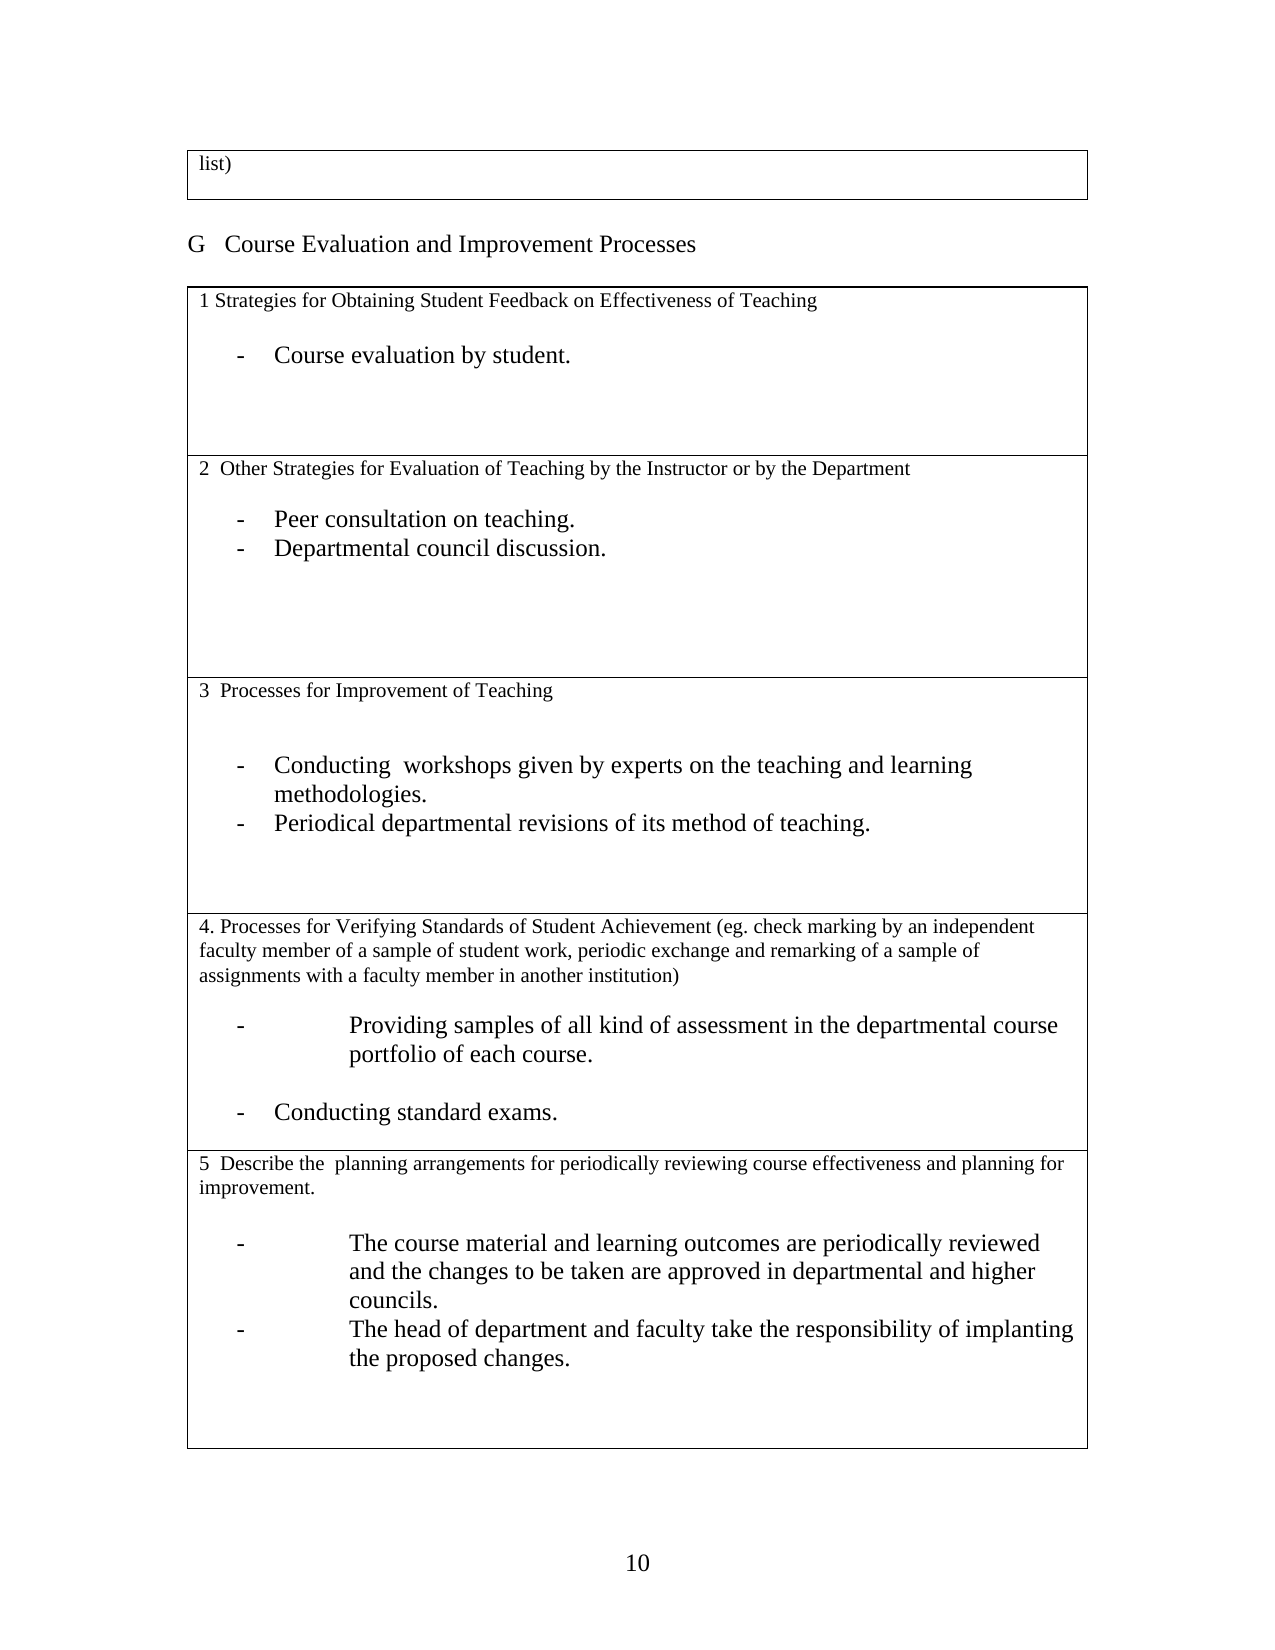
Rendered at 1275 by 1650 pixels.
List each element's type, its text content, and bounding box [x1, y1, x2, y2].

text G Course Evaluation and Improvement Processes [187, 229, 1087, 258]
table_header 1 Strategies for Obtaining Student Feedback on Effectiveness of Teaching Course evaluation by student. [188, 288, 1087, 455]
table_cell 5 Describe the planning arrangements for periodically reviewing course effectiveness and planning for improvement. The course material and learning outcomes are periodically reviewed and the changes to be taken are approved in departmental and higher councils. The head of department and faculty take the responsibility of implanting the proposed changes. [188, 1151, 1087, 1448]
table_cell 4. Processes for Verifying Standards of Student Achievement (eg. check marking by an independent faculty member of a sample of student work, periodic exchange and remarking of a sample of assignments with a faculty member in another institution) Providing samples of all kind of assessment in the departmental course portfolio of each course. Conducting standard exams. [188, 914, 1087, 1150]
table_cell 3 Processes for Improvement of Teaching Conducting workshops given by experts on the teaching and learning methodologies. Periodical departmental revisions of its method of teaching. [188, 678, 1087, 913]
table_cell 2 Other Strategies for Evaluation of Teaching by the Instructor or by the Department Peer consultation on teaching. Departmental council discussion. [188, 456, 1087, 677]
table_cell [188, 151, 1087, 199]
